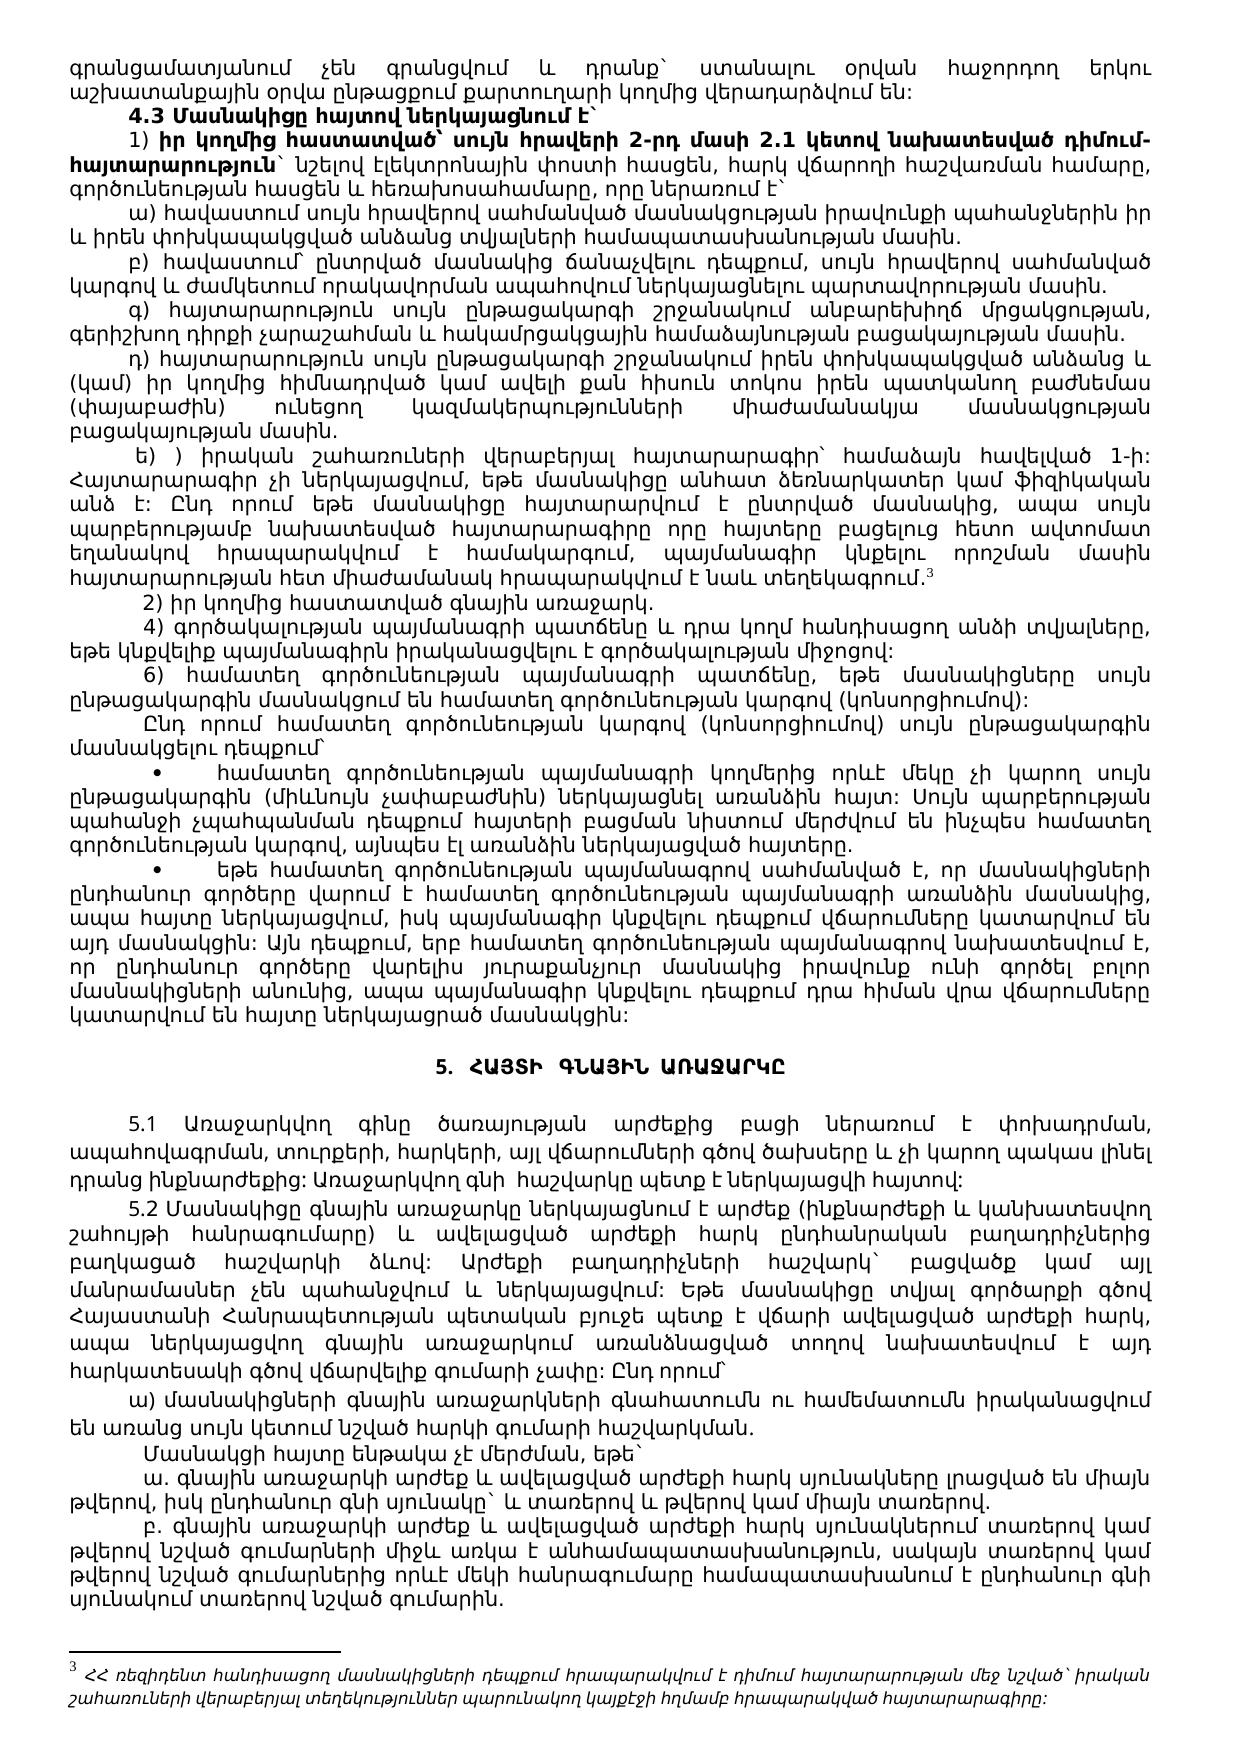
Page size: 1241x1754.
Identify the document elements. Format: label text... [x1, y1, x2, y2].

text Մասնակցի հայտը ենթակա չէ մերժման, եթե` [69, 1442, 1152, 1466]
text 2) իր կողմից հաստատված գնային առաջարկ. [69, 591, 1152, 615]
text ա) մասնակիցների գնային առաջարկների գնահատումն ու համեմատումն իրականացվում են առանց սույն կետում նշված հարկի գումարի հաշվարկման. [69, 1385, 1152, 1442]
text 4) գործակալության պայմանագրի պատճենը և դրա կողմ հանդիսացող անձի տվյալները, եթե կնքվելիք պայմանագիրն իրականացվելու է գործակալության միջոցով: [69, 615, 1152, 663]
text գ) հայտարարություն սույն ընթացակարգի շրջանակում անբարեխիղճ մրցակցության, գերիշխող դիրքի չարաշահման և հակամրցակցային համաձայնության բացակայության մասին. [69, 298, 1152, 347]
text ե) ) իրական շահառուների վերաբերյալ հայտարարագիր՝ համաձայն հավելված 1-ի: Հայտարարագիր չի ներկայացվում, եթե մասնակիցը անհատ ձեռնարկատեր կամ ֆիզիկական անձ է: Ընդ որում եթե մասնակիցը հայտարարվում է ընտրված մասնակից, ապա սույն պարբերությամբ նախատեսված հայտարարագիրը որը հայտերը բացելուց հետո ավտոմատ եղանակով հրապարակվում է համակարգում, պայմանագիր կնքելու որոշման մասին հայտարարության հետ միաժամանակ հրապարակվում է նաև տեղեկագրում․ [69, 444, 1152, 591]
list եթե համատեղ գործունեության պայմանագրով սահմանված է, որ մասնակիցների ընդհանուր գործերը վարում է համատեղ գործունեության պայմանագրի առանձին մասնակից, ապա հայտը ներկայացվում, իսկ պայմանագիր կնքվելու դեպքում վճարումները կատարվում են այդ մասնակցին: Այն դեպքում, երբ համատեղ գործունեության պայմանագրով նախատեսվում է, որ ընդհանուր գործերը վարելիս յուրաքանչյուր մասնակից իրավունք ունի գործել բոլոր մասնակիցների անունից, ապա պայմանագիր կնքվելու դեպքում դրա հիման վրա վճարումները կատարվում են հայտը ներկայացրած մասնակցին: [69, 858, 1152, 1028]
text 1) իր կողմից հաստատված՝ սույն հրավերի 2-րդ մասի 2.1 կետով նախատեսված դիմում-հայտարարություն` նշելով էլեկտրոնային փոստի հասցեն, հարկ վճարողի հաշվառման համարը, գործունեության հասցեն և հեռախոսահամարը, որը ներառում է` [69, 128, 1152, 201]
text ա) հավաստում սույն հրավերով սահմանված մասնակցության իրավունքի պահանջներին իր և իրեն փոխկապակցված անձանց տվյալների համապատասխանության մասին. [69, 201, 1152, 250]
text դ) հայտարարություն սույն ընթացակարգի շրջանակում իրեն փոխկապակցված անձանց և (կամ) իր կողմից հիմնադրված կամ ավելի քան հիսուն տոկոս իրեն պատկանող բաժնեմաս (փայաբաժին) ունեցող կազմակերպությունների միաժամանակյա մասնակցության բացակայության մասին. [69, 347, 1152, 444]
text ա. գնային առաջարկի արժեք և ավելացված արժեքի հարկ սյունակները լրացված են միայն թվերով, իսկ ընդհանուր գնի սյունակը` և տառերով և թվերով կամ միայն տառերով. [69, 1466, 1152, 1514]
list համատեղ գործունեության պայմանագրի կողմերից որևէ մեկը չի կարող սույն ընթացակարգին (միևնույն չափաբաժնին) ներկայացնել առանձին հայտ: Սույն պարբերության պահանջի չպահպանման դեպքում հայտերի բացման նիստում մերժվում են ինչպես համատեղ գործունեության կարգով, այնպես էլ առանձին ներկայացված հայտերը. [69, 761, 1152, 858]
text բ) հավաստում՝ ընտրված մասնակից ճանաչվելու դեպքում, սույն հրավերով սահմանված կարգով և ժամկետում որակավորման ապահովում ներկայացնելու պարտավորության մասին. [69, 250, 1152, 298]
text 5.1 Առաջարկվող գինը ծառայության արժեքից բացի ներառում է փոխադրման, ապահովագրման, տուրքերի, հարկերի, այլ վճարումների գծով ծախսերը և չի կարող պակաս լինել դրանց ինքնարժեքից: Առաջարկվող գնի հաշվարկը պետք է ներկայացվի հայտով: [69, 1109, 1152, 1194]
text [69, 56, 1152, 104]
text 4.3 Մասնակիցը հայտով ներկայացնում է` [69, 104, 1152, 128]
text բ. գնային առաջարկի արժեք և ավելացված արժեքի հարկ սյունակներում տառերով կամ թվերով նշված գումարների միջև առկա է անհամապատասխանություն, սակայն տառերով կամ թվերով նշված գումարներից որևէ մեկի հանրագումարը համապատասխանում է ընդհանուր գնի սյունակում տառերով նշված գումարին. [69, 1514, 1152, 1612]
text 5. ՀԱՅՏԻ ԳՆԱՅԻՆ ԱՌԱՋԱՐԿԸ [69, 1052, 1152, 1080]
text 6) համատեղ գործունեության պայմանագրի պատճենը, եթե մասնակիցները սույն ընթացակարգին մասնակցում են համատեղ գործունեության կարգով (կոնսորցիումով): [69, 663, 1152, 712]
text Ընդ որում համատեղ գործունեության կարգով (կոնսորցիումով) սույն ընթացակարգին մասնակցելու դեպքում՝ [69, 712, 1152, 761]
text 5.2 Մասնակիցը գնային առաջարկը ներկայացնում է արժեք (ինքնարժեքի և կանխատեսվող շահույթի հանրագումարը) և ավելացված արժեքի հարկ ընդհանրական բաղադրիչներից բաղկացած հաշվարկի ձևով: Արժեքի բաղադրիչների հաշվարկ` բացվածք կամ այլ մանրամասներ չեն պահանջվում և ներկայացվում: Եթե մասնակիցը տվյալ գործարքի գծով Հայաստանի Հանրապետության պետական բյուջե պետք է վճարի ավելացված արժեքի հարկ, ապա ներկայացվող գնային առաջարկում առանձնացված տողով նախատեսվում է այդ հարկատեսակի գծով վճարվելիք գումարի չափը: Ընդ որում՝ [69, 1194, 1152, 1385]
